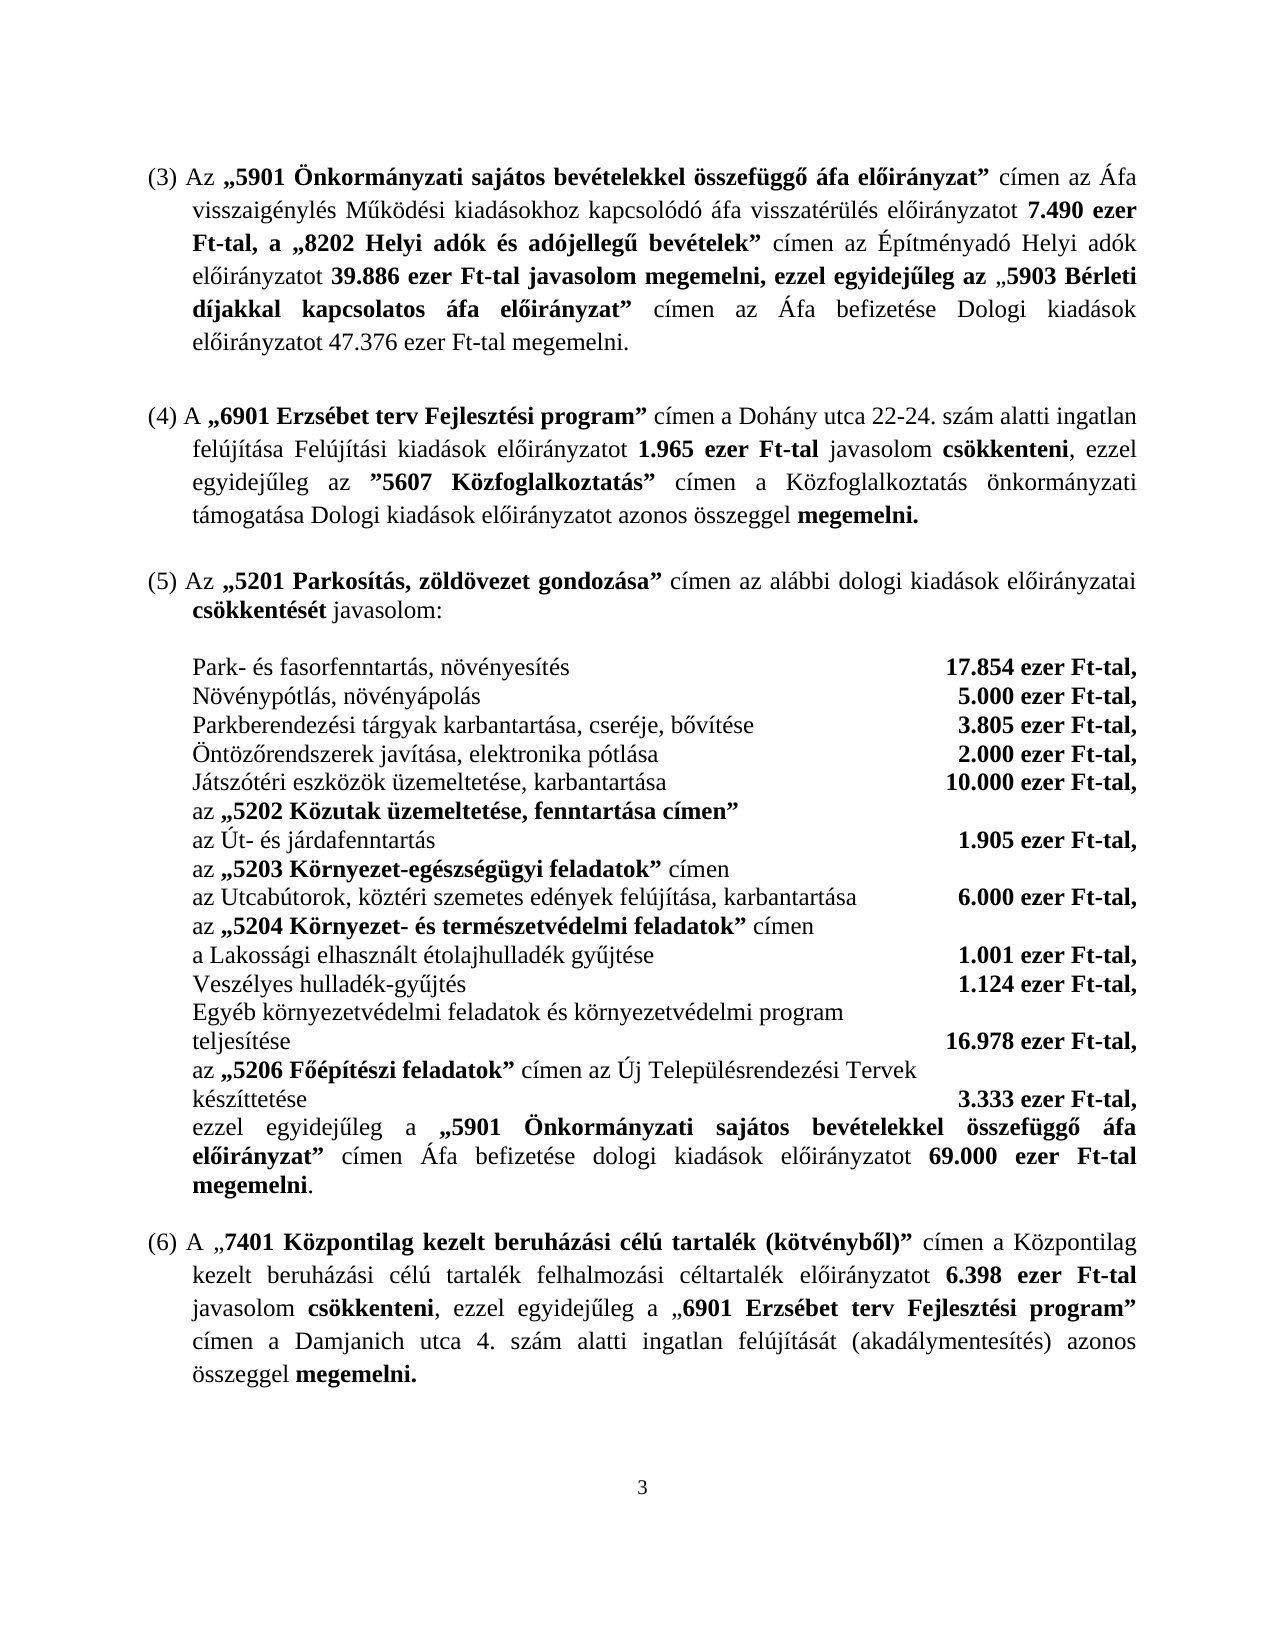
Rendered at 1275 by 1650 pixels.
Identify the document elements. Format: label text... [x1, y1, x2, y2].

text (5) Az „5201 Parkosítás, zöldövezet gondozása” címen az alábbi dologi kiadások előirányzatai csökkentését javasolom: [148, 566, 1137, 624]
text (4) A „6901 Erzsébet terv Fejlesztési program” címen a Dohány utca 22-24. szám alatti ingatlan felújítása Felújítási kiadások előirányzatot 1.965 ezer Ft-tal javasolom csökkenteni, ezzel egyidejűleg az ”5607 Közfoglalkoztatás” címen a Közfoglalkoztatás önkormányzati támogatása Dologi kiadások előirányzatot azonos összeggel megemelni. [148, 401, 1137, 529]
text az Utcabútorok, köztéri szemetes edények felújítása, karbantartása 6.000 ezer Ft-tal, [192, 882, 1137, 911]
text az „5206 Főépítészi feladatok” címen az Új Településrendezési Tervek [192, 1055, 1137, 1084]
text (6) A „7401 Központilag kezelt beruházási célú tartalék (kötvényből)” címen a Központilag kezelt beruházási célú tartalék felhalmozási céltartalék előirányzatot 6.398 ezer Ft-tal javasolom csökkenteni, ezzel egyidejűleg a „6901 Erzsébet terv Fejlesztési program” címen a Damjanich utca 4. szám alatti ingatlan felújítását (akadálymentesítés) azonos összeggel megemelni. [148, 1227, 1137, 1388]
text a Lakossági elhasznált étolajhulladék gyűjtése 1.001 ezer Ft-tal, [192, 940, 1137, 969]
text Öntözőrendszerek javítása, elektronika pótlása 2.000 ezer Ft-tal, [192, 739, 1137, 767]
text Park- és fasorfenntartás, növényesítés 17.854 ezer Ft-tal, [192, 652, 1137, 681]
text Parkberendezési tárgyak karbantartása, cseréje, bővítése 3.805 ezer Ft-tal, [192, 710, 1137, 739]
text az „5203 Környezet-egészségügyi feladatok” címen [192, 854, 1137, 882]
text ezzel egyidejűleg a „5901 Önkormányzati sajátos bevételekkel összefüggő áfa előirányzat” címen Áfa befizetése dologi kiadások előirányzatot 69.000 ezer Ft-tal megemelni. [192, 1112, 1137, 1199]
text az Út- és járdafenntartás 1.905 ezer Ft-tal, [192, 825, 1137, 854]
text Egyéb környezetvédelmi feladatok és környezetvédelmi program [192, 997, 1137, 1026]
text az „5202 Közutak üzemeltetése, fenntartása címen” [192, 796, 1137, 825]
text Veszélyes hulladék-gyűjtés 1.124 ezer Ft-tal, [192, 969, 1137, 997]
text készíttetése 3.333 ezer Ft-tal, [192, 1084, 1137, 1112]
text Játszótéri eszközök üzemeltetése, karbantartása 10.000 ezer Ft-tal, [192, 767, 1137, 796]
text Növénypótlás, növényápolás 5.000 ezer Ft-tal, [192, 681, 1137, 710]
text teljesítése 16.978 ezer Ft-tal, [192, 1026, 1137, 1055]
text az „5204 Környezet- és természetvédelmi feladatok” címen [192, 911, 1137, 940]
text (3) Az „5901 Önkormányzati sajátos bevételekkel összefüggő áfa előirányzat” címen az Áfa visszaigénylés Működési kiadásokhoz kapcsolódó áfa visszatérülés előirányzatot 7.490 ezer Ft-tal, a „8202 Helyi adók és adójellegű bevételek” címen az Építményadó Helyi adók előirányzatot 39.886 ezer Ft-tal javasolom megemelni, ezzel egyidejűleg az „5903 Bérleti díjakkal kapcsolatos áfa előirányzat” címen az Áfa befizetése Dologi kiadások előirányzatot 47.376 ezer Ft-tal megemelni. [148, 162, 1137, 356]
